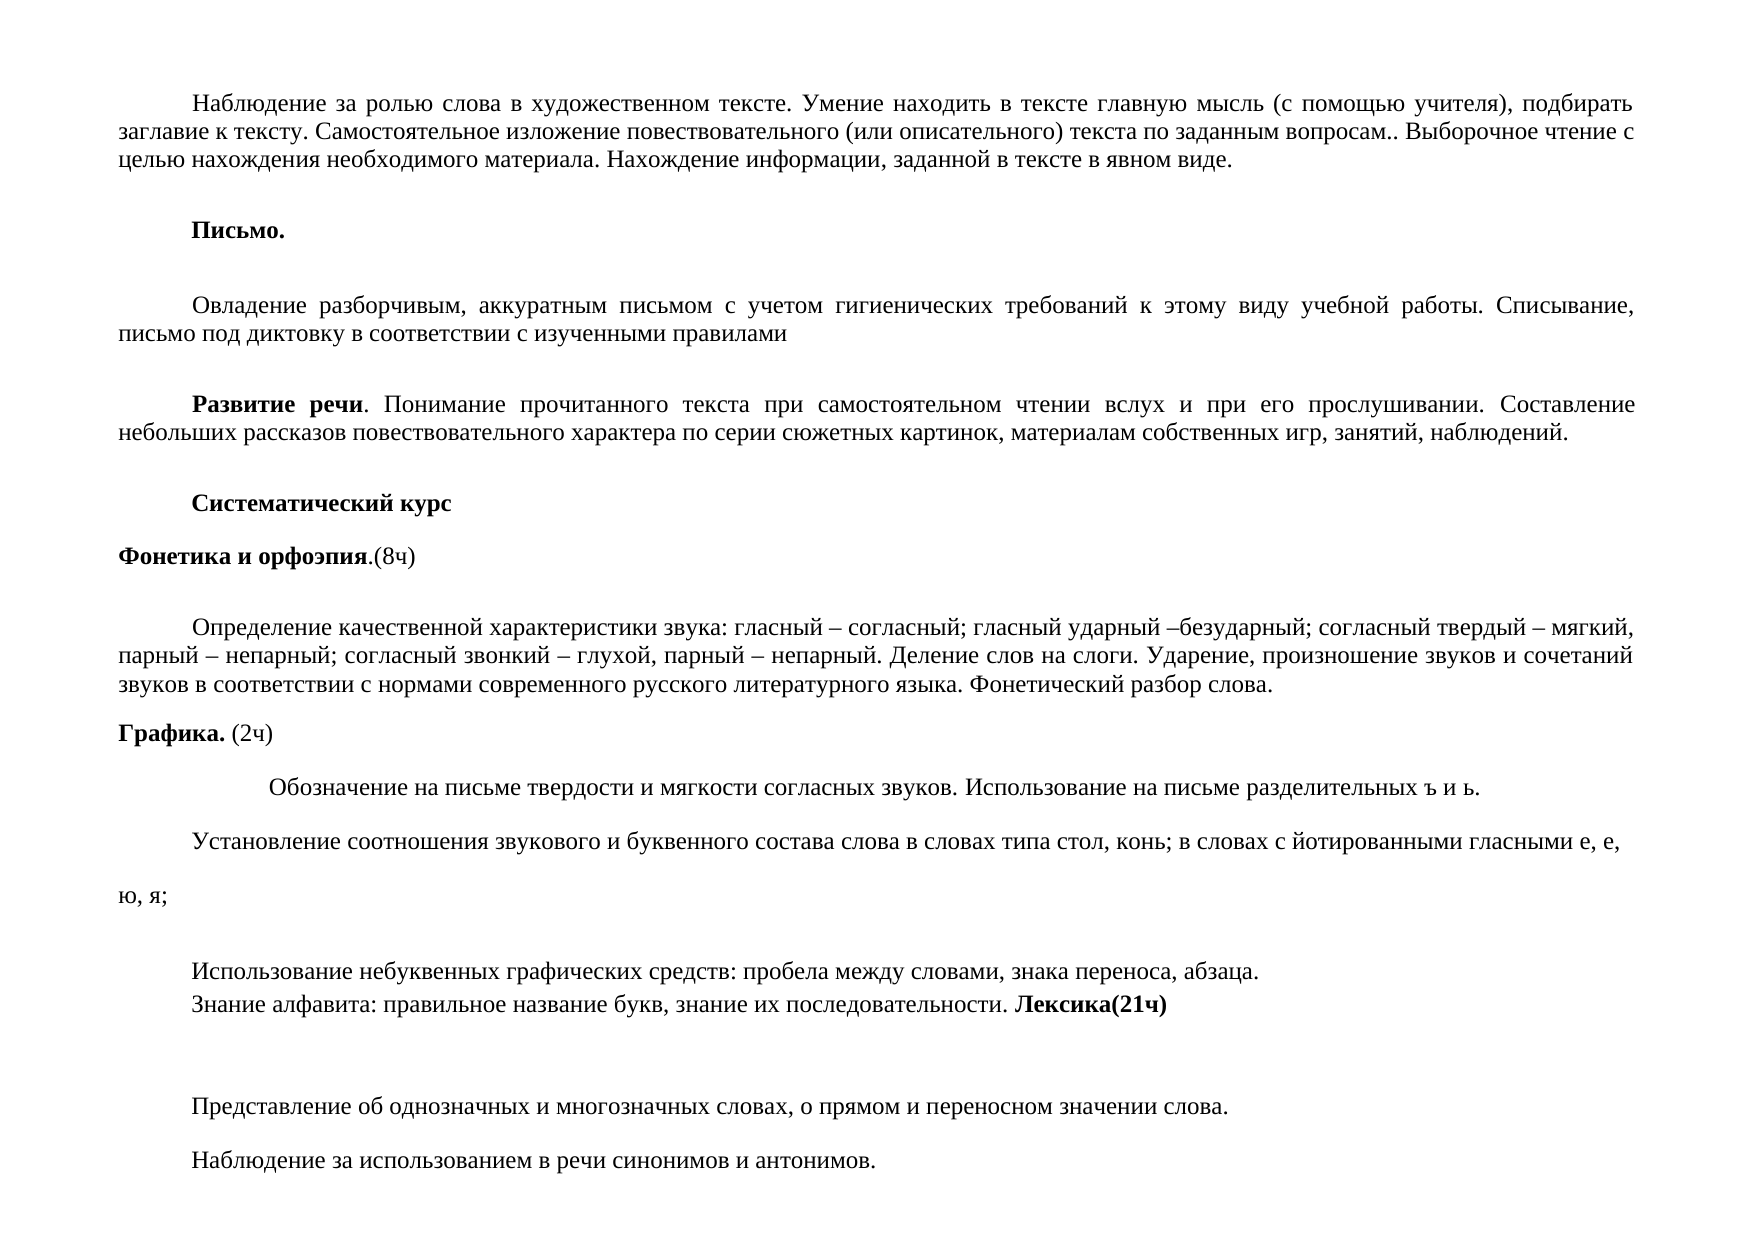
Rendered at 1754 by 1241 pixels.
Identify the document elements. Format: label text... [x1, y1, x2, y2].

text Определение качественной характеристики звука: гласный – согласный; гласный ударный –безударный; согласный твердый – мягкий, парный – непарный; согласный звонкий – глухой, парный – непарный. Деление слов на слоги. Ударение, произношение звуков и сочетаний звуков в соответствии с нормами современного русского литературного языка. Фонетический разбор слова. [118, 613, 1635, 697]
text Письмо. [191, 216, 1635, 244]
text Систематический курс [191, 488, 1635, 517]
text ю, я; [118, 880, 1635, 908]
text Представление об однозначных и многозначных словах, о прямом и переносном значении слова. [191, 1091, 1635, 1120]
text Развитие речи. Понимание прочитанного текста при самостоятельном чтении вслух и при его прослушивании. Составление небольших рассказов повествовательного характера по серии сюжетных картинок, материалам собственных игр, занятий, наблюдений. [118, 390, 1635, 446]
text Установление соотношения звукового и буквенного состава слова в словах типа стол, конь; в словах с йотированными гласными е, е, [191, 826, 1635, 855]
text Использование небуквенных графических средств: пробела между словами, знака переноса, абзаца. Знание алфавита: правильное название букв, знание их последовательности. Лексика(21ч) [191, 956, 1260, 1017]
text Наблюдение за ролью слова в художественном тексте. Умение находить в тексте главную мысль (с помощью учителя), подбирать заглавие к тексту. Самостоятельное изложение повествовательного (или описательного) текста по заданным вопросам.. Выборочное чтение с целью нахождения необходимого материала. Нахождение информации, заданной в тексте в явном виде. [118, 89, 1635, 173]
text Наблюдение за использованием в речи синонимов и антонимов. [191, 1145, 1635, 1173]
text Фонетика и орфоэпия.(8ч) [118, 542, 1635, 570]
text Овладение разборчивым, аккуратным письмом с учетом гигиенических требований к этому виду учебной работы. Списывание, письмо под диктовку в соответствии с изученными правилами [118, 291, 1635, 347]
text Графика. (2ч) [118, 718, 1631, 747]
text Обозначение на письме твердости и мягкости согласных звуков. Использование на письме разделительных ъ и ь. [118, 772, 1631, 801]
